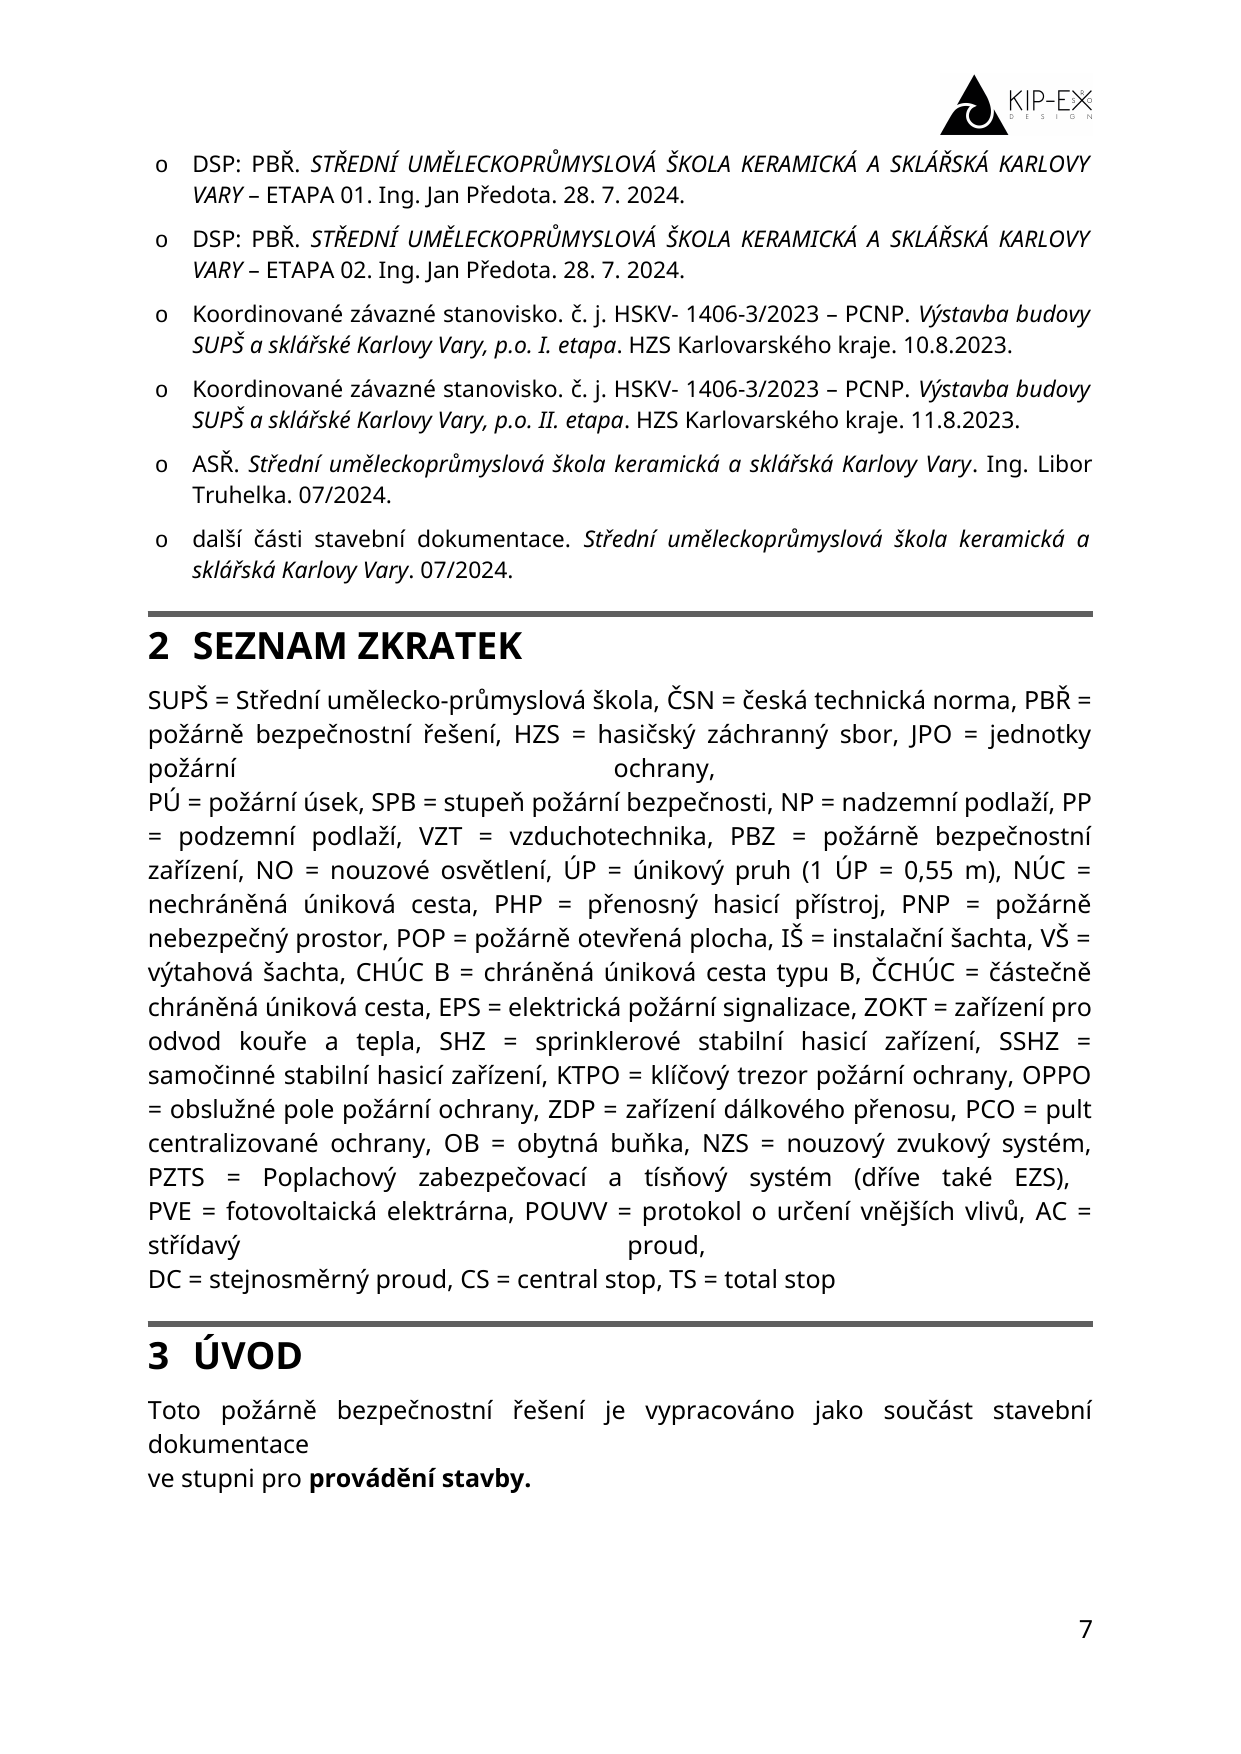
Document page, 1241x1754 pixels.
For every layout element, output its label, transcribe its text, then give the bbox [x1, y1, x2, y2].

list Koordinované závazné stanovisko. č. j. HSKV- 1406-3/2023 – PCNP. Výstavba budovy SUPŠ a sklářské Karlovy Vary, p.o. I. etapa. HZS Karlovarského kraje. 10.8.2023. [154, 298, 1093, 360]
list další části stavební dokumentace. Střední uměleckoprůmyslová škola keramická a sklářská Karlovy Vary. 07/2024. [154, 523, 1093, 586]
picture [939, 73, 1093, 136]
subtitle seznam zkratek [148, 617, 1093, 670]
list Koordinované závazné stanovisko. č. j. HSKV- 1406-3/2023 – PCNP. Výstavba budovy SUPŠ a sklářské Karlovy Vary, p.o. II. etapa. HZS Karlovarského kraje. 11.8.2023. [154, 373, 1093, 436]
list DSP: PBŘ. STŘEDNÍ UMĚLECKOPRŮMYSLOVÁ ŠKOLA KERAMICKÁ A SKLÁŘSKÁ KARLOVY VARY – ETAPA 01. Ing. Jan Předota. 28. 7. 2024. [154, 148, 1093, 210]
subtitle úvod [148, 1327, 1093, 1380]
text Toto požárně bezpečnostní řešení je vypracováno jako součást stavební dokumentace ve stupni pro provádění stavby. [148, 1393, 1093, 1495]
list ASŘ. Střední uměleckoprůmyslová škola keramická a sklářská Karlovy Vary. Ing. Libor Truhelka. 07/2024. [154, 448, 1093, 511]
list DSP: PBŘ. STŘEDNÍ UMĚLECKOPRŮMYSLOVÁ ŠKOLA KERAMICKÁ A SKLÁŘSKÁ KARLOVY VARY – ETAPA 02. Ing. Jan Předota. 28. 7. 2024. [154, 223, 1093, 285]
text SUPŠ = Střední umělecko-průmyslová škola, ČSN = česká technická norma, PBŘ = požárně bezpečnostní řešení, HZS = hasičský záchranný sbor, JPO = jednotky požární ochrany, PÚ = požární úsek, SPB = stupeň požární bezpečnosti, NP = nadzemní podlaží, PP = podzemní podlaží, VZT = vzduchotechnika, PBZ = požárně bezpečnostní zařízení, NO = nouzové osvětlení, ÚP = únikový pruh (1 ÚP = 0,55 m), NÚC = nechráněná úniková cesta, PHP = přenosný hasicí přístroj, PNP = požárně nebezpečný prostor, POP = požárně otevřená plocha, IŠ = instalační šachta, VŠ = výtahová šachta, CHÚC B = chráněná úniková cesta typu B, ČCHÚC = částečně chráněná úniková cesta, EPS = elektrická požární signalizace, ZOKT = zařízení pro odvod kouře a tepla, SHZ = sprinklerové stabilní hasicí zařízení, SSHZ = samočinné stabilní hasicí zařízení, KTPO = klíčový trezor požární ochrany, OPPO = obslužné pole požární ochrany, ZDP = zařízení dálkového přenosu, PCO = pult centralizované ochrany, OB = obytná buňka, NZS = nouzový zvukový systém, PZTS = Poplachový zabezpečovací a tísňový systém (dříve také EZS), PVE = fotovoltaická elektrárna, POUVV = protokol o určení vnějších vlivů, AC = střídavý proud, DC = stejnosměrný proud, CS = central stop, TS = total stop [148, 683, 1093, 1296]
